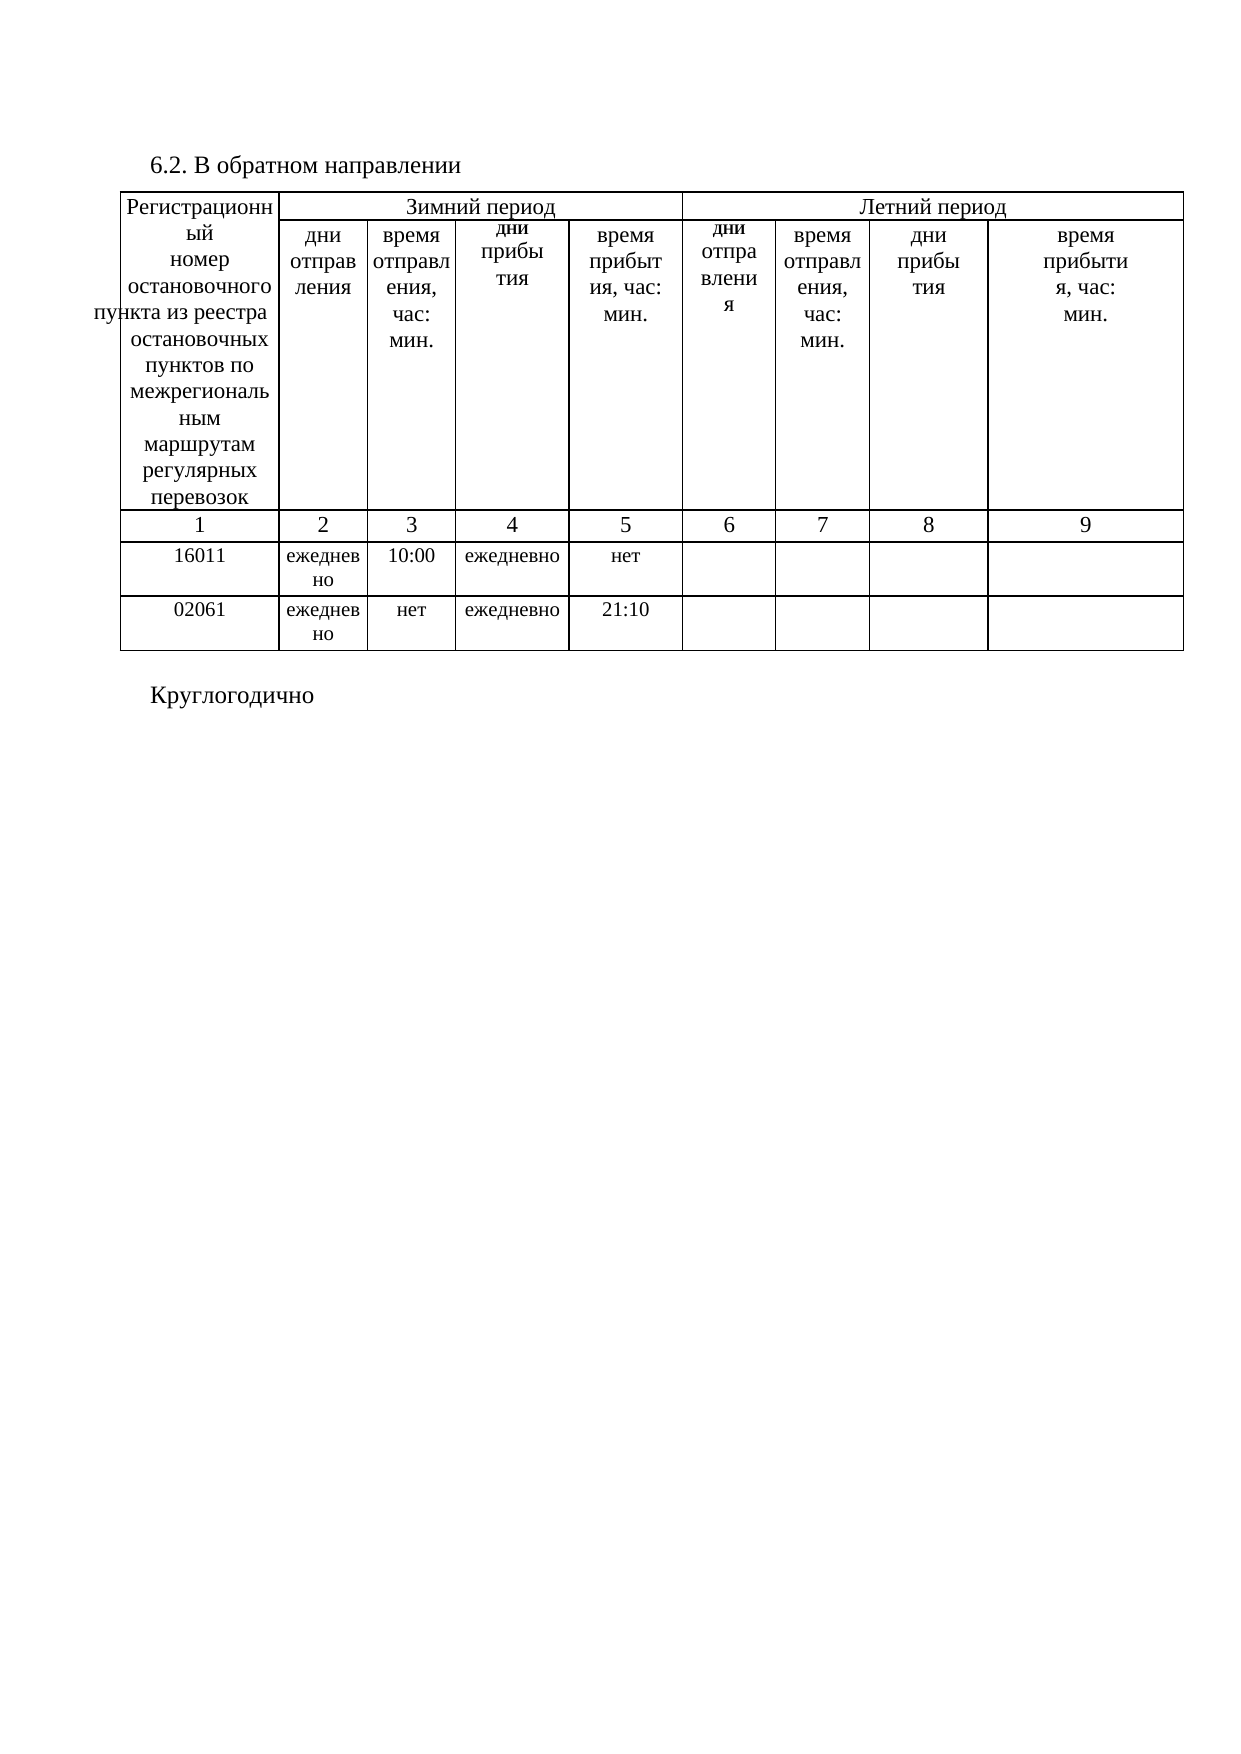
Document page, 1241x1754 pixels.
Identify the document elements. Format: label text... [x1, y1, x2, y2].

table_cell 02061 [121, 597, 278, 650]
table_cell 21:10 [570, 597, 682, 650]
table_cell ДНИ отпра влени я [683, 221, 775, 509]
table_cell 2 [280, 511, 367, 541]
table_cell время прибыт ия, час: мин. [570, 221, 682, 509]
table_cell дни прибы тия [870, 221, 987, 509]
table_cell время прибыти я, час: мин. [989, 221, 1183, 509]
table_cell [989, 597, 1183, 650]
text 6.2. В обратном направлении [150, 150, 1090, 179]
table_cell нет [368, 597, 455, 650]
table_cell 9 [989, 511, 1183, 541]
table_cell 3 [368, 511, 455, 541]
table_cell время отправл ения, час: мин. [368, 221, 455, 509]
table_header Зимний период [280, 193, 682, 219]
table_cell время отправл ения, час: мин. [776, 221, 869, 509]
table_cell 7 [776, 511, 869, 541]
table_cell 8 [870, 511, 987, 541]
text Круглогодично [150, 680, 1090, 709]
table_cell 6 [683, 511, 775, 541]
table_cell дни отправ ления [280, 221, 367, 509]
table_cell ежедневно [280, 543, 367, 595]
table_header Летний период [683, 193, 1183, 219]
table_cell [683, 597, 775, 650]
table_cell 16011 [121, 543, 278, 595]
table_cell [989, 543, 1183, 595]
table_cell нет [570, 543, 682, 595]
table_cell ежедневно [456, 597, 568, 650]
table_cell 4 [456, 511, 568, 541]
table_cell 5 [570, 511, 682, 541]
table_cell 10:00 [368, 543, 455, 595]
table_cell 1 [121, 511, 278, 541]
table_cell [776, 543, 869, 595]
table_cell ДНИ прибы тия [456, 221, 568, 509]
table_cell [683, 543, 775, 595]
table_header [121, 193, 278, 509]
table_cell [870, 597, 987, 650]
table_cell ежедневно [280, 597, 367, 650]
table_cell [776, 597, 869, 650]
table_cell [870, 543, 987, 595]
table_cell ежедневно [456, 543, 568, 595]
